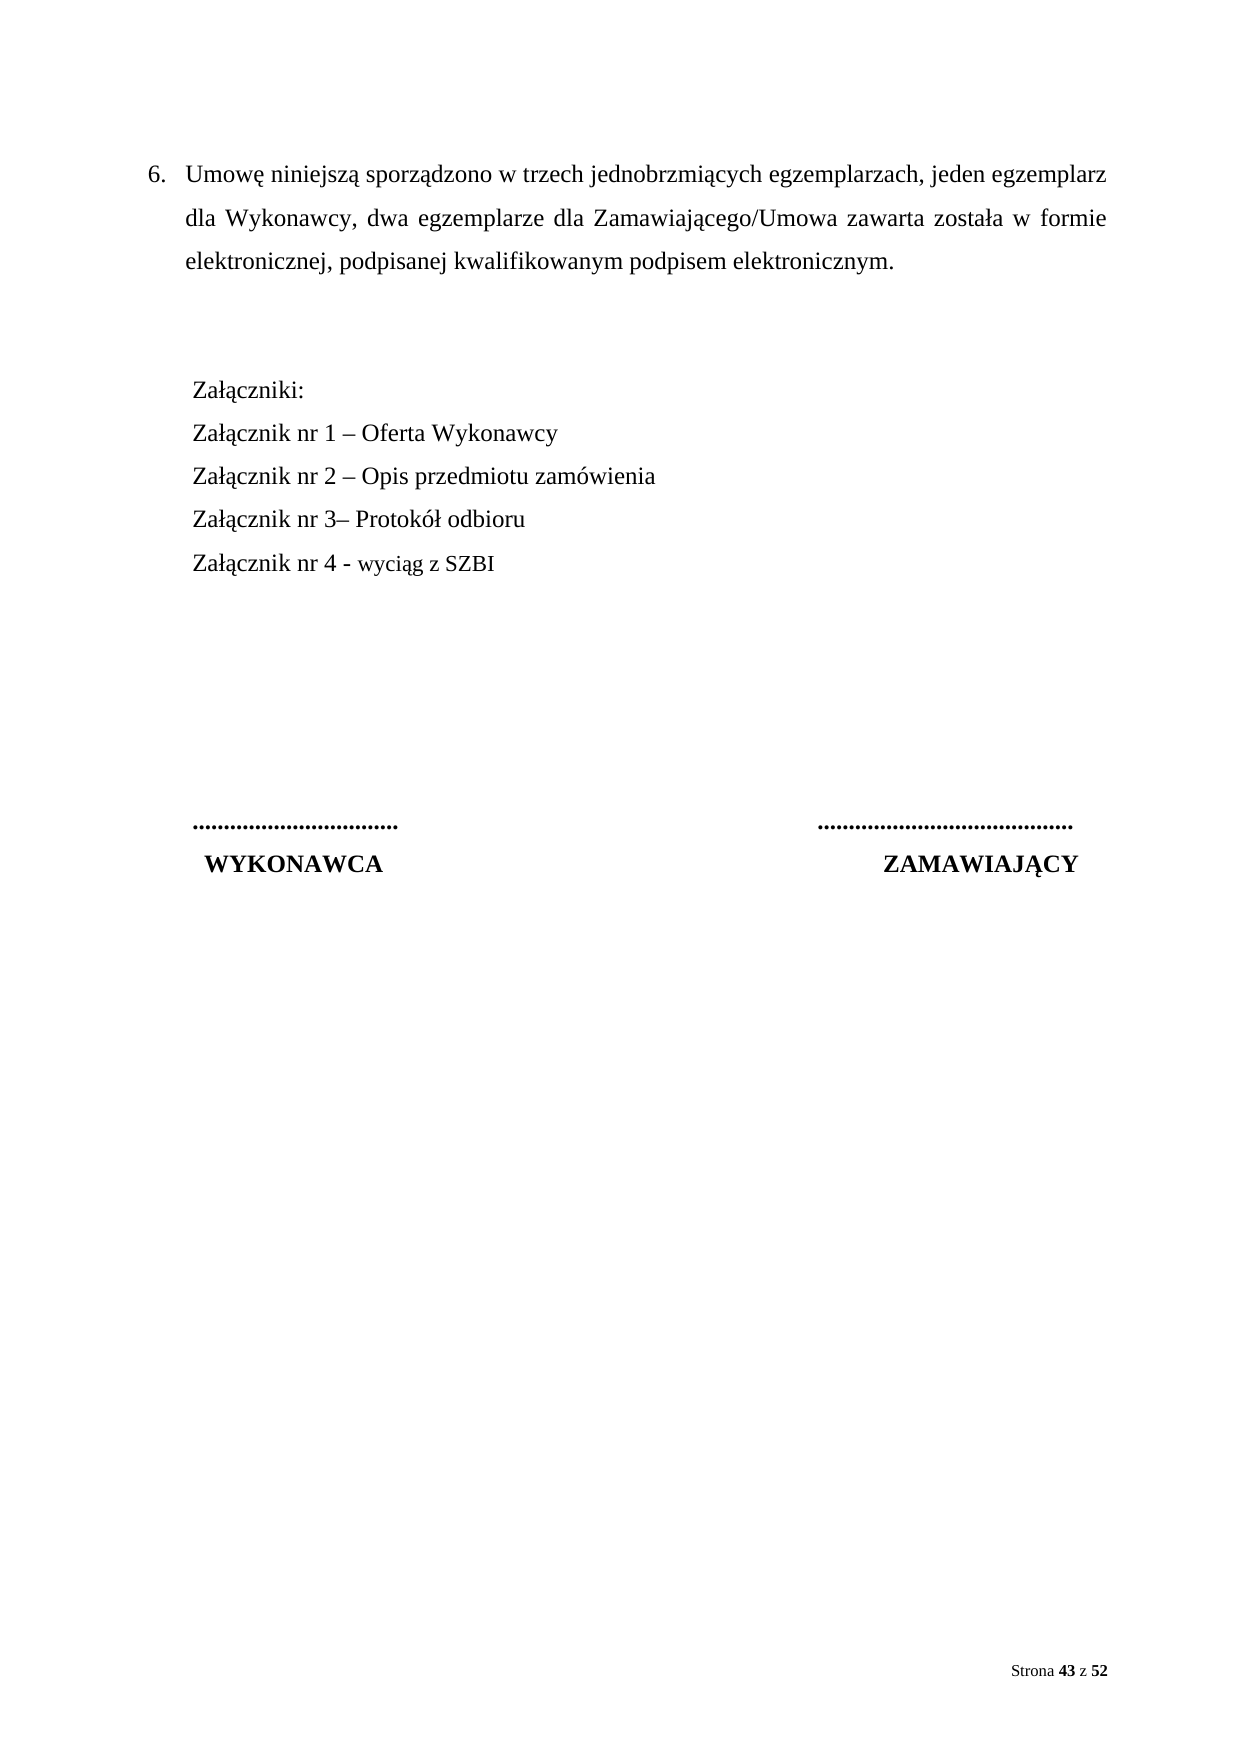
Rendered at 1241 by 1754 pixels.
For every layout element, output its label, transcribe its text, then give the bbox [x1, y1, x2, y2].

list Umowę niniejszą sporządzono w trzech jednobrzmiących egzemplarzach, jeden egzemplarz dla Wykonawcy, dwa egzemplarze dla Zamawiającego/Umowa zawarta została w formie elektronicznej, podpisanej kwalifikowanym podpisem elektronicznym. [148, 159, 1107, 274]
text Załącznik nr 1 – Oferta Wykonawcy [192, 418, 1107, 447]
text WYKONAWCA ZAMAWIAJĄCY [148, 849, 1107, 878]
text Załącznik nr 3– Protokół odbioru [192, 504, 1107, 533]
text ................................. ......................................... [192, 806, 1107, 835]
text Załącznik nr 4 - wyciąg z SZBI [192, 548, 1107, 576]
text Załącznik nr 2 – Opis przedmiotu zamówienia [192, 461, 1107, 490]
text Załączniki: [192, 375, 1107, 404]
